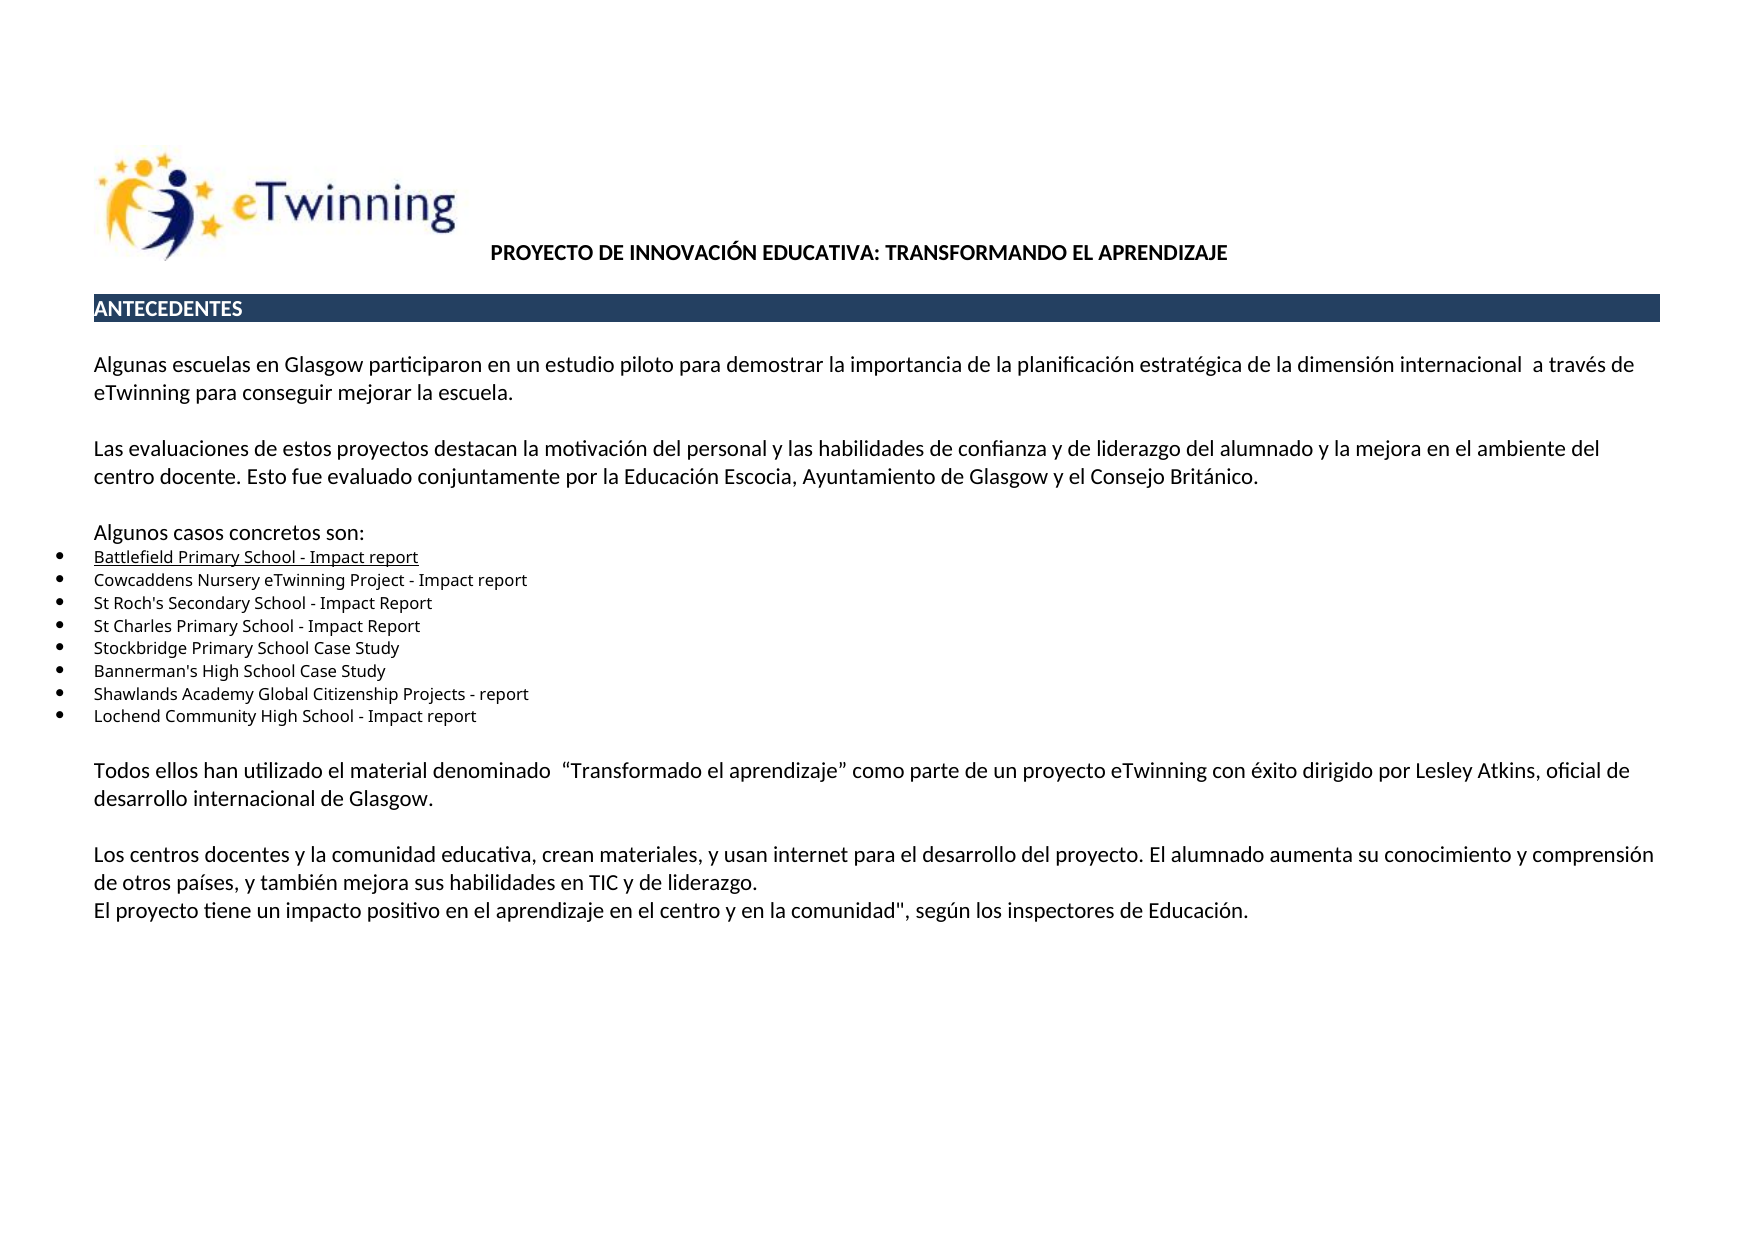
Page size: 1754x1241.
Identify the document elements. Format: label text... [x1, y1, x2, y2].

list St Roch's Secondary School - Impact Report [56, 592, 1660, 614]
text El proyecto tiene un impacto positivo en el aprendizaje en el centro y en la comunidad", según los inspectores de Educación. [94, 896, 1660, 924]
text Algunos casos concretos son: [94, 518, 1660, 546]
list Bannerman's High School Case Study [56, 660, 1660, 682]
list Stockbridge Primary School Case Study [56, 637, 1660, 660]
text PROYECTO DE INNOVACIÓN EDUCATIVA: TRANSFORMANDO EL APRENDIZAJE [94, 146, 1660, 266]
list Lochend Community High School - Impact report [56, 705, 1660, 756]
text ANTECEDENTES [94, 294, 1660, 322]
text Los centros docentes y la comunidad educativa, crean materiales, y usan internet para el desarrollo del proyecto. El alumnado aumenta su conocimiento y comprensión de otros países, y también mejora sus habilidades en TIC y de liderazgo. [94, 840, 1660, 896]
list Battlefield Primary School - Impact report [56, 546, 1660, 569]
list Shawlands Academy Global Citizenship Projects - report [56, 682, 1660, 705]
list Cowcaddens Nursery eTwinning Project - Impact report [56, 569, 1660, 592]
list St Charles Primary School - Impact Report [56, 614, 1660, 637]
text Las evaluaciones de estos proyectos destacan la motivación del personal y las habilidades de confianza y de liderazgo del alumnado y la mejora en el ambiente del centro docente. Esto fue evaluado conjuntamente por la Educación Escocia, Ayuntamiento de Glasgow y el Consejo Británico. [94, 434, 1660, 490]
text Algunas escuelas en Glasgow participaron en un estudio piloto para demostrar la importancia de la planificación estratégica de la dimensión internacional a través de eTwinning para conseguir mejorar la escuela. [94, 350, 1660, 406]
picture [93, 145, 470, 261]
text Todos ellos han utilizado el material denominado “Transformado el aprendizaje” como parte de un proyecto eTwinning con éxito dirigido por Lesley Atkins, oficial de desarrollo internacional de Glasgow. [94, 756, 1660, 812]
